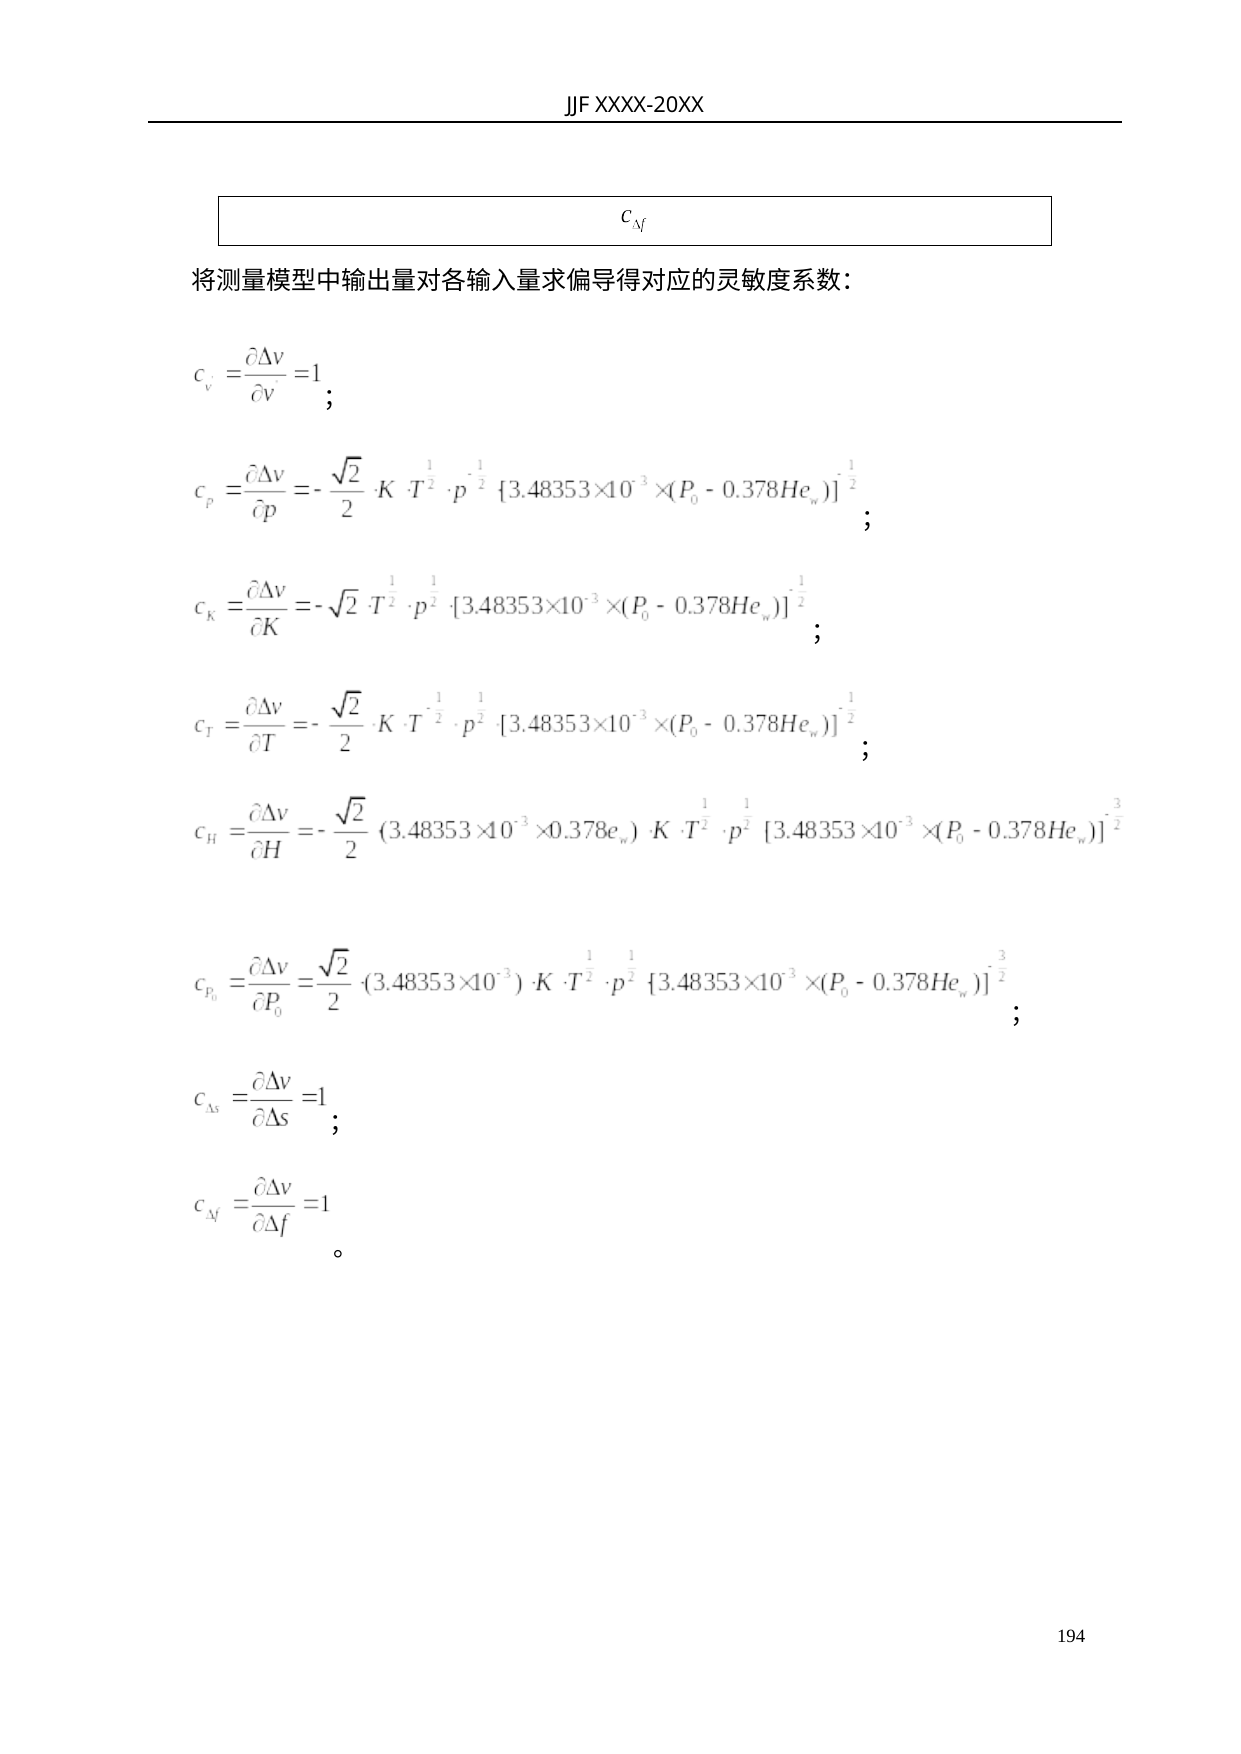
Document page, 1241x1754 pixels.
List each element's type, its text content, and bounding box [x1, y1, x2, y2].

text 将测量模型中输出量对各输入量求偏导得对应的灵敏度系数： [148, 246, 1122, 311]
text ； [148, 445, 1122, 542]
table_cell [219, 197, 1051, 245]
text ； [148, 1054, 1122, 1151]
text 。 [148, 1169, 1122, 1267]
text ； [148, 676, 1122, 774]
text ； [148, 792, 1122, 1036]
text ； [148, 561, 1122, 658]
text ； [148, 329, 1122, 427]
